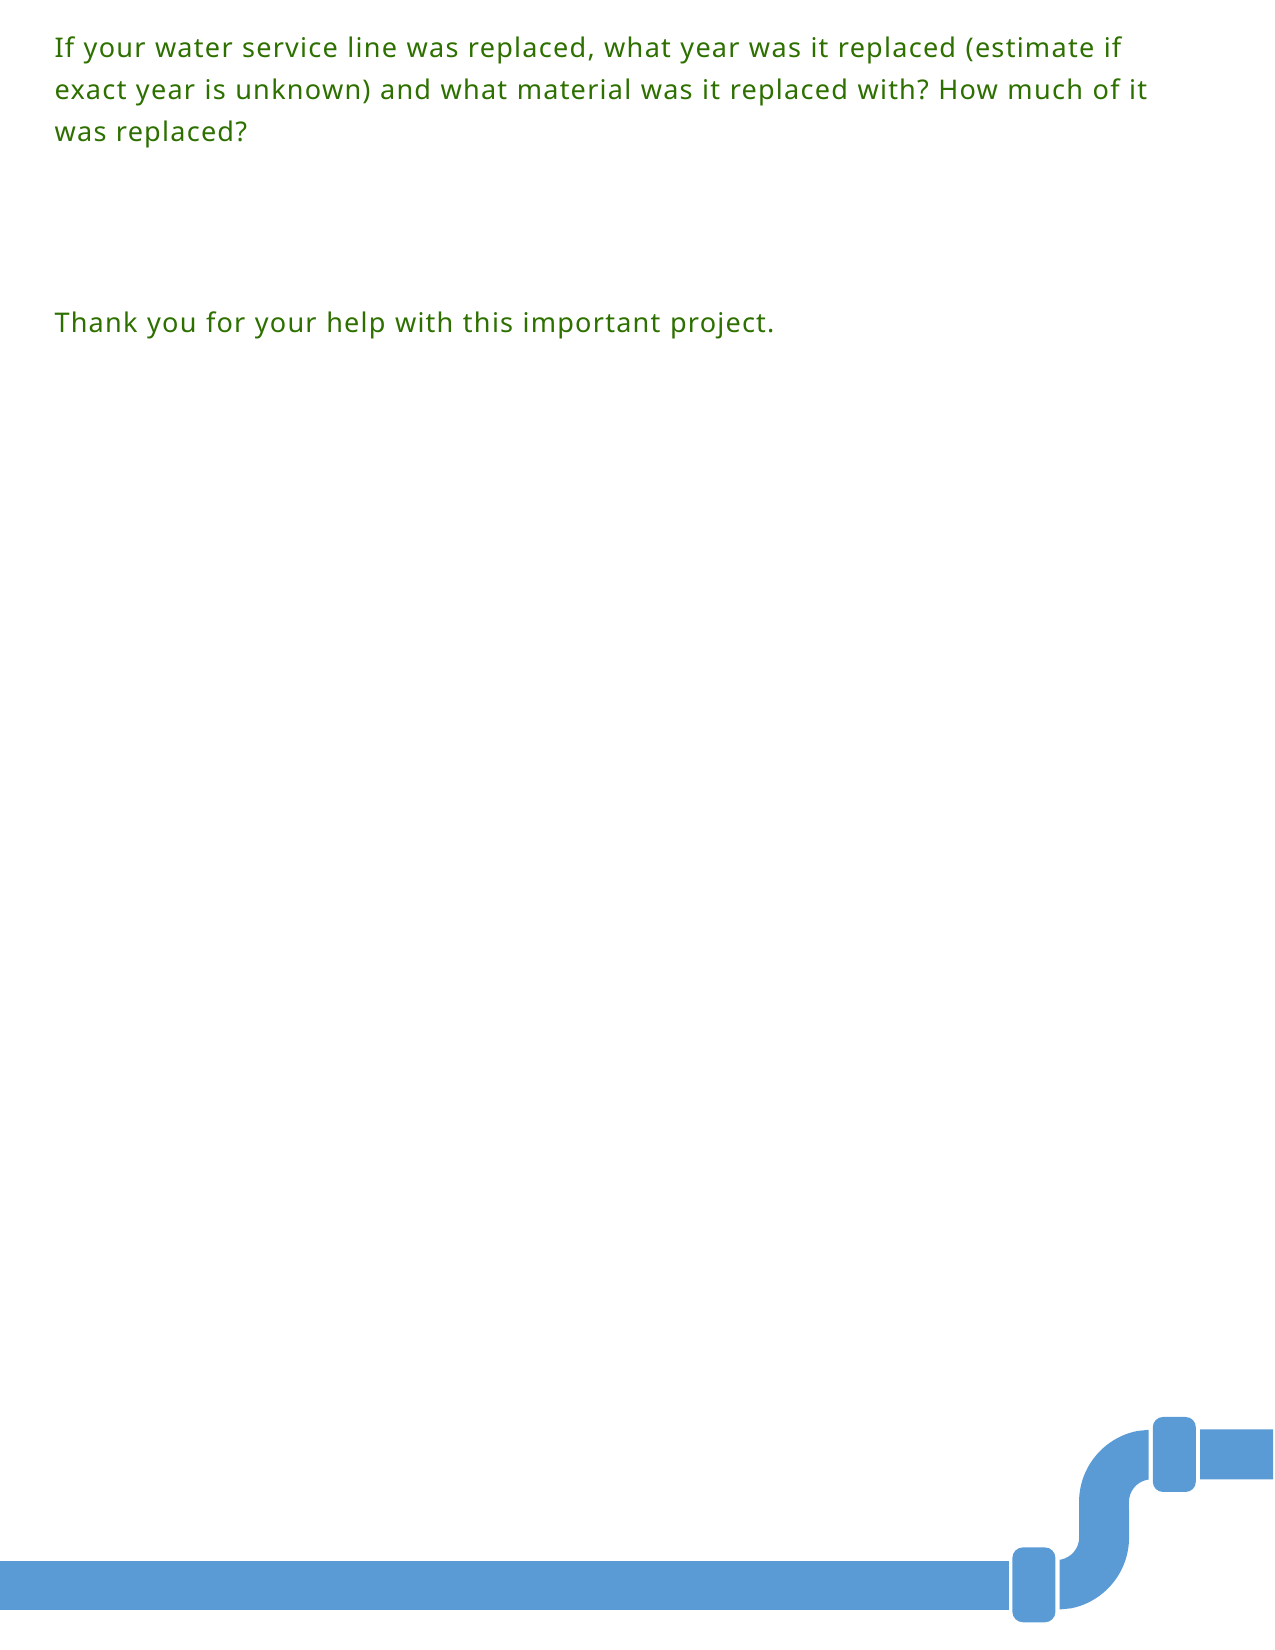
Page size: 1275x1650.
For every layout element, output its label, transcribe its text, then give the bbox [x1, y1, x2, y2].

subtitle Thank you for your help with this important project. [54, 304, 1170, 341]
text If your water service line was replaced, what year was it replaced (estimate if exact year is unknown) and what material was it replaced with? How much of it was replaced? [54, 28, 1170, 150]
